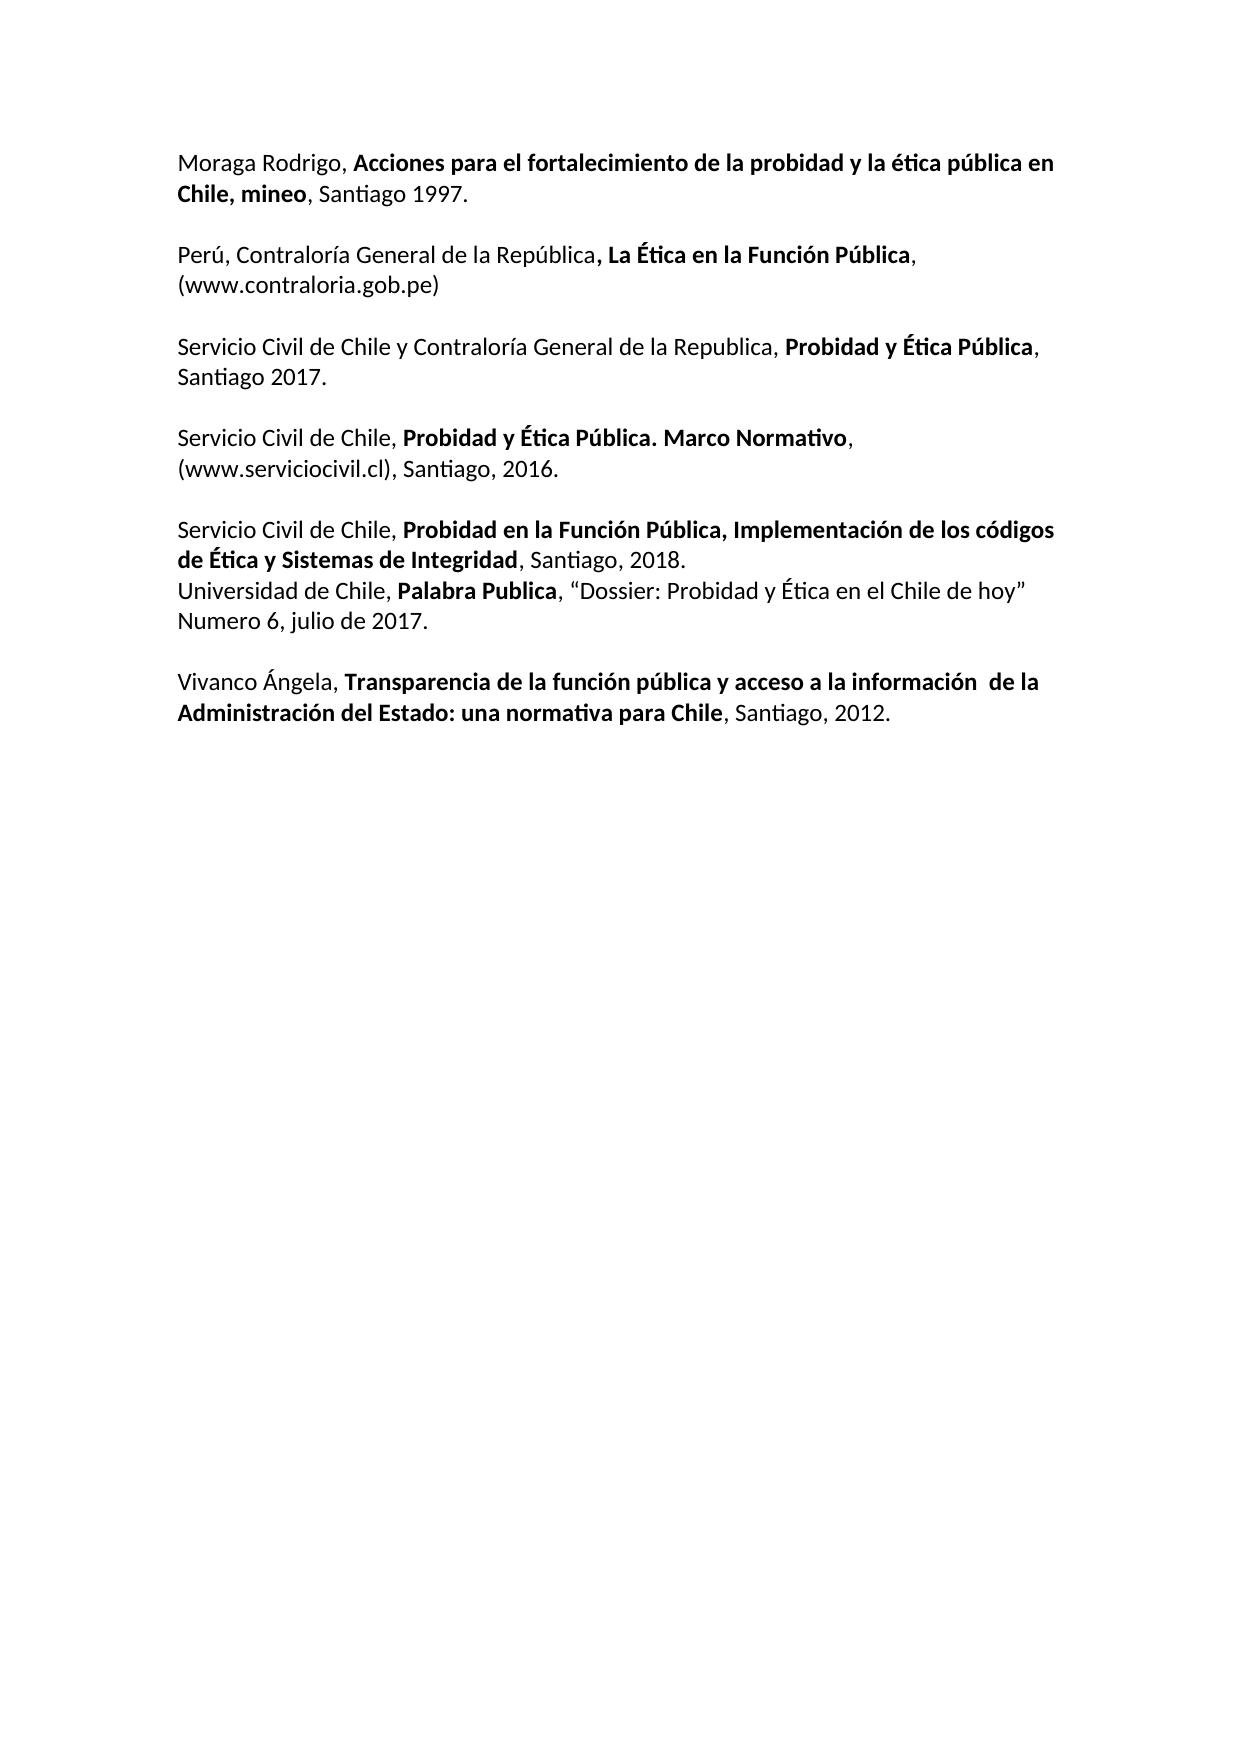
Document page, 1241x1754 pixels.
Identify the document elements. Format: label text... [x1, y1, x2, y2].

text Moraga Rodrigo, Acciones para el fortalecimiento de la probidad y la ética pública en Chile, mineo, Santiago 1997. [177, 148, 1063, 209]
text Servicio Civil de Chile, Probidad y Ética Pública. Marco Normativo, (www.serviciocivil.cl), Santiago, 2016. [177, 422, 1063, 483]
text Perú, Contraloría General de la República, La Ética en la Función Pública, (www.contraloria.gob.pe) [177, 239, 1063, 300]
text Vivanco Ángela, Transparencia de la función pública y acceso a la información de la Administración del Estado: una normativa para Chile, Santiago, 2012. [177, 666, 1063, 727]
text Universidad de Chile, Palabra Publica, “Dossier: Probidad y Ética en el Chile de hoy” Numero 6, julio de 2017. [177, 575, 1063, 636]
text Servicio Civil de Chile, Probidad en la Función Pública, Implementación de los códigos de Ética y Sistemas de Integridad, Santiago, 2018. [177, 514, 1063, 575]
text Servicio Civil de Chile y Contraloría General de la Republica, Probidad y Ética Pública, Santiago 2017. [177, 331, 1063, 392]
